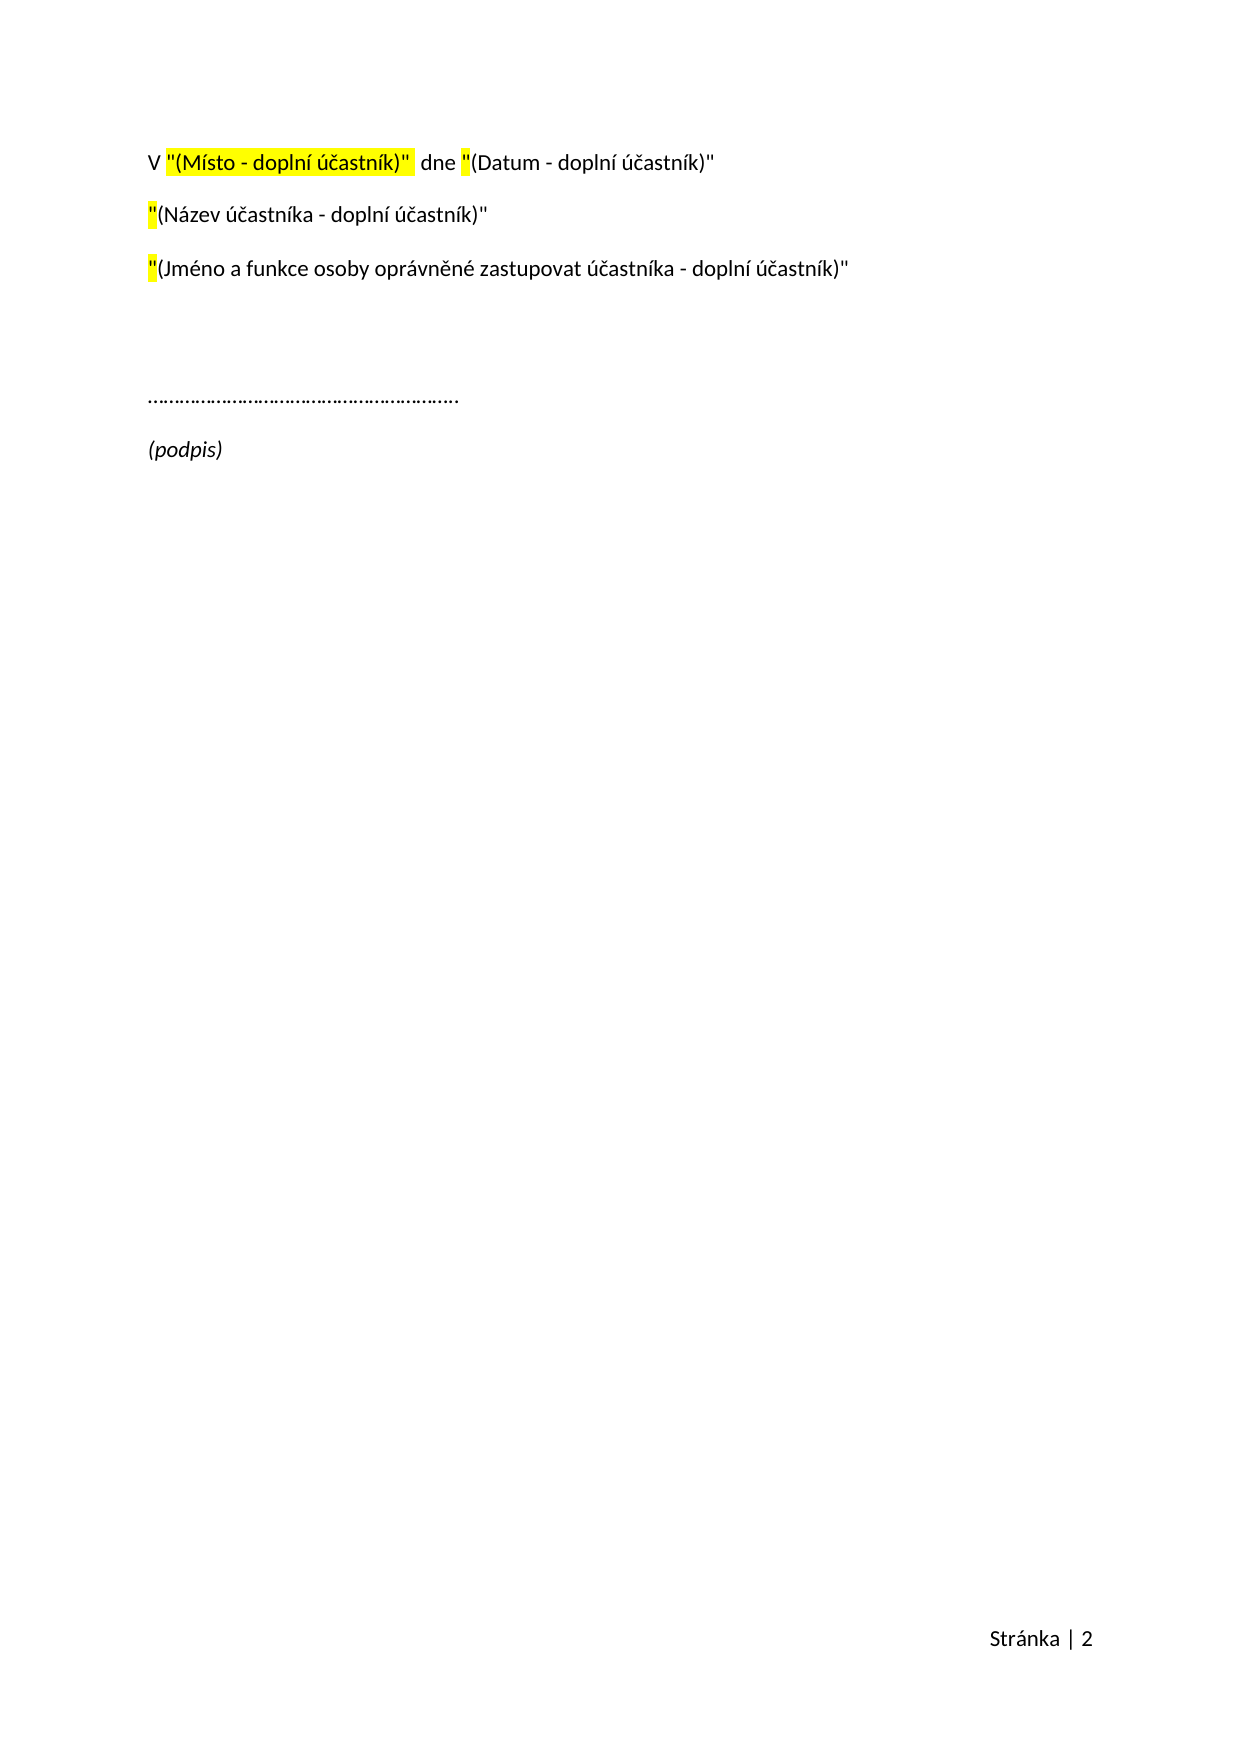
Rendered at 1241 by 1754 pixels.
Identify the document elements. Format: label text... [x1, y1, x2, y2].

text V dne [415, 148, 461, 176]
text V dne [470, 148, 1093, 176]
text (podpis) [148, 435, 1093, 463]
text V dne [148, 148, 166, 176]
text ………………………………………………….. [148, 382, 1093, 410]
